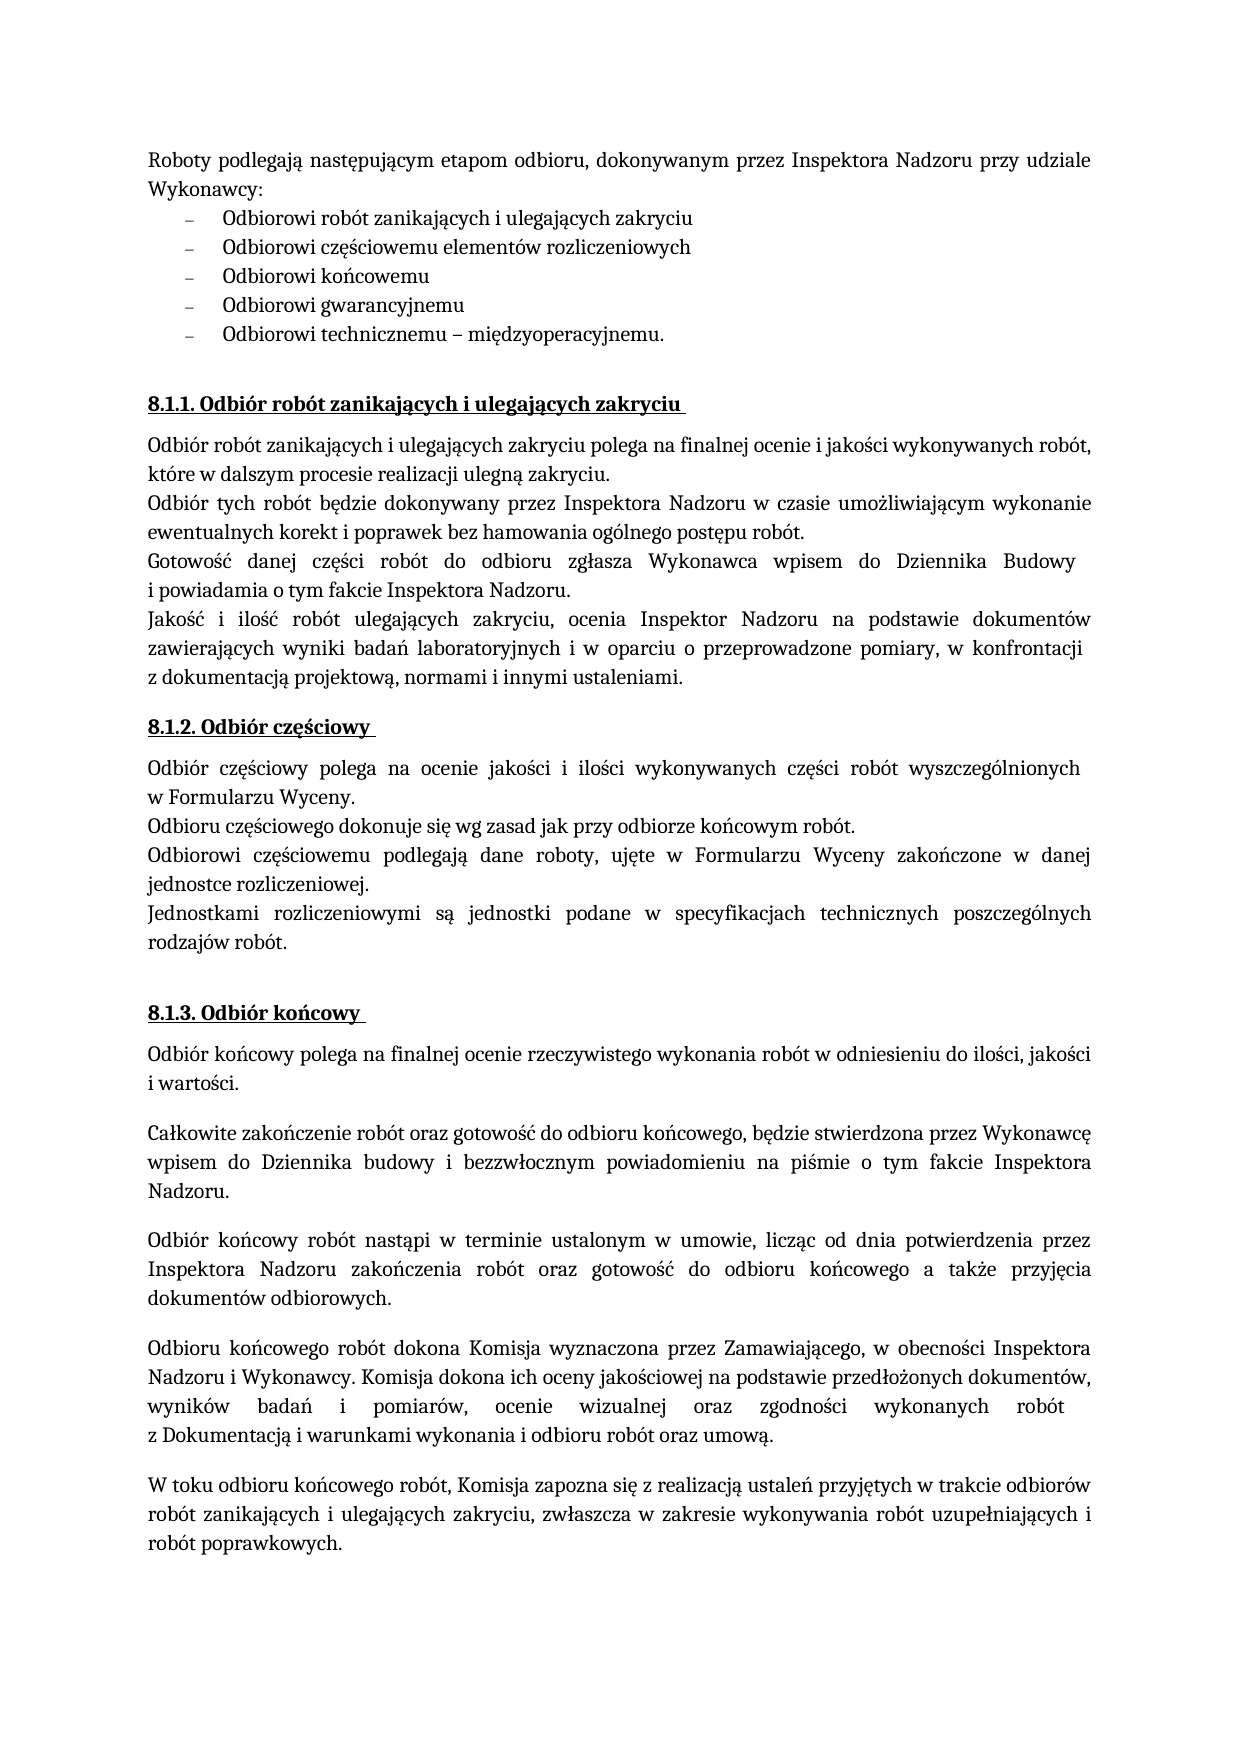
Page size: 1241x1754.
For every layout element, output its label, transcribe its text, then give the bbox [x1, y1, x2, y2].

list Odbiorowi końcowemu [185, 263, 1093, 289]
text Odbiór robót zanikających i ulegających zakryciu polega na finalnej ocenie i jakości wykonywanych robót, które w dalszym procesie realizacji ulegną zakryciu. [148, 433, 1093, 487]
text Całkowite zakończenie robót oraz gotowość do odbioru końcowego, będzie stwierdzona przez Wykonawcę wpisem do Dziennika budowy i bezzwłocznym powiadomieniu na piśmie o tym fakcie Inspektora Nadzoru. [148, 1121, 1093, 1204]
list Odbiorowi gwarancyjnemu [185, 292, 1093, 318]
subtitle 8.1.2. Odbiór częściowy [148, 715, 1093, 740]
text Odbiór końcowy polega na finalnej ocenie rzeczywistego wykonania robót w odniesieniu do ilości, jakości i wartości. [148, 1042, 1093, 1096]
text Odbioru końcowego robót dokona Komisja wyznaczona przez Zamawiającego, w obecności Inspektora Nadzoru i Wykonawcy. Komisja dokona ich oceny jakościowej na podstawie przedłożonych dokumentów, wyników badań i pomiarów, ocenie wizualnej oraz zgodności wykonanych robót z Dokumentacją i warunkami wykonania i odbioru robót oraz umową. [148, 1336, 1093, 1448]
text Jednostkami rozliczeniowymi są jednostki podane w specyfikacjach technicznych poszczególnych rodzajów robót. [148, 901, 1093, 955]
text Gotowość danej części robót do odbioru zgłasza Wykonawca wpisem do Dziennika Budowy i powiadamia o tym fakcie Inspektora Nadzoru. [148, 549, 1093, 603]
list Odbiorowi częściowemu elementów rozliczeniowych [185, 234, 1093, 260]
text Odbiór końcowy robót nastąpi w terminie ustalonym w umowie, licząc od dnia potwierdzenia przez Inspektora Nadzoru zakończenia robót oraz gotowość do odbioru końcowego a także przyjęcia dokumentów odbiorowych. [148, 1228, 1093, 1311]
text Odbioru częściowego dokonuje się wg zasad jak przy odbiorze końcowym robót. [148, 814, 1093, 839]
list Odbiorowi technicznemu – międzyoperacyjnemu. [185, 321, 1093, 347]
text Odbiór częściowy polega na ocenie jakości i ilości wykonywanych części robót wyszczególnionych w Formularzu Wyceny. [148, 756, 1093, 810]
text Jakość i ilość robót ulegających zakryciu, ocenia Inspektor Nadzoru na podstawie dokumentów zawierających wyniki badań laboratoryjnych i w oparciu o przeprowadzone pomiary, w konfrontacji z dokumentacją projektową, normami i innymi ustaleniami. [148, 607, 1093, 690]
text W toku odbioru końcowego robót, Komisja zapozna się z realizacją ustaleń przyjętych w trakcie odbiorów robót zanikających i ulegających zakryciu, zwłaszcza w zakresie wykonywania robót uzupełniających i robót poprawkowych. [148, 1473, 1093, 1556]
text Odbiór tych robót będzie dokonywany przez Inspektora Nadzoru w czasie umożliwiającym wykonanie ewentualnych korekt i poprawek bez hamowania ogólnego postępu robót. [148, 491, 1093, 545]
text Roboty podlegają następującym etapom odbioru, dokonywanym przez Inspektora Nadzoru przy udziale Wykonawcy: [148, 148, 1093, 202]
subtitle 8.1.3. Odbiór końcowy [148, 1000, 1093, 1026]
subtitle 8.1.1. Odbiór robót zanikających i ulegających zakryciu [148, 392, 1093, 417]
text Odbiorowi częściowemu podlegają dane roboty, ujęte w Formularzu Wyceny zakończone w danej jednostce rozliczeniowej. [148, 843, 1093, 897]
list Odbiorowi robót zanikających i ulegających zakryciu [185, 206, 1093, 231]
